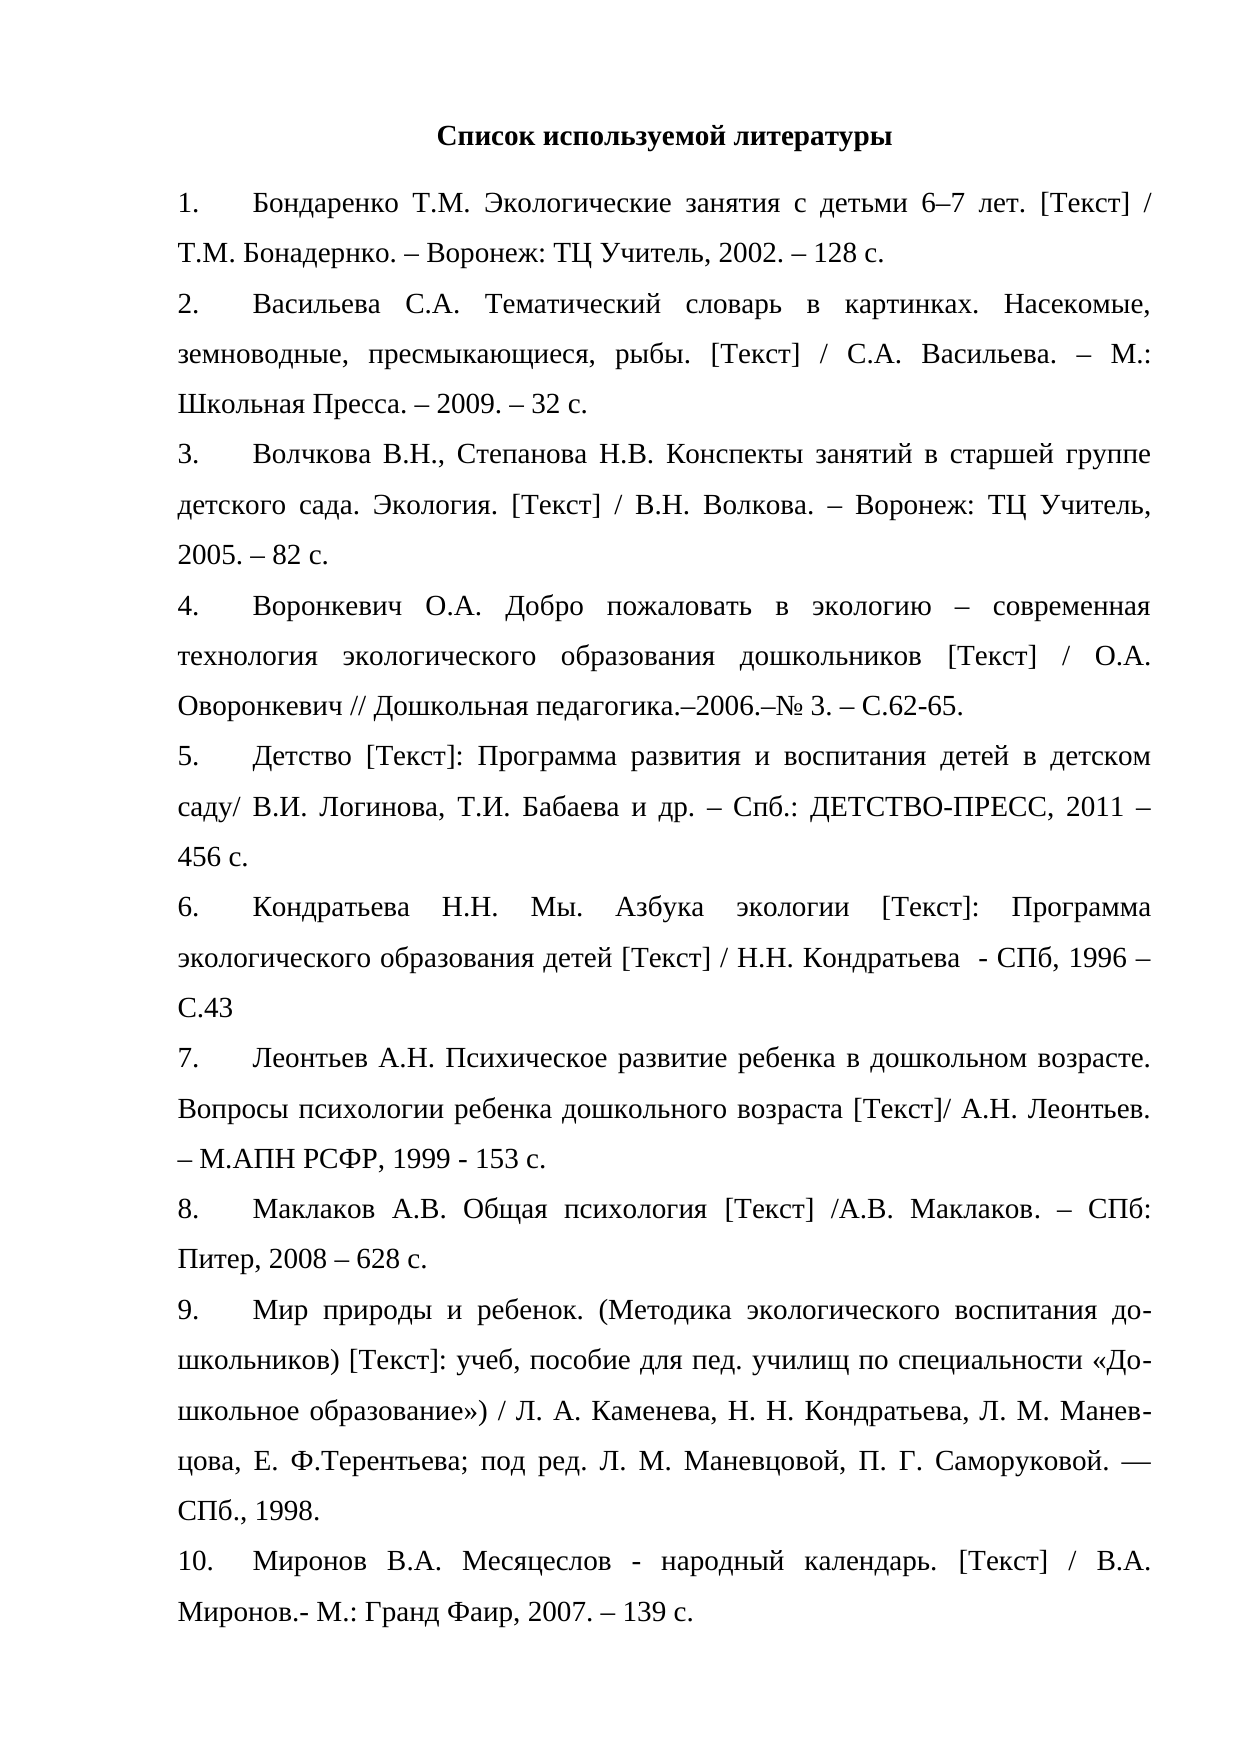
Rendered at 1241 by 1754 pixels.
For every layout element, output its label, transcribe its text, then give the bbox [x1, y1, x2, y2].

list Бондаренко Т.М. Экологические занятия с детьми 6–7 лет. [Текст] / Т.М. Бонадернко. – Воронеж: ТЦ Учитель, 2002. – 128 с. [177, 185, 1152, 269]
list Кондратьева Н.Н. Мы. Азбука экологии [Текст]: Программа экологического образования детей [Текст] / Н.Н. Кондратьева - СПб, 1996 – С.43 [177, 889, 1152, 1024]
list Волчкова В.Н., Степанова Н.В. Конспекты занятий в старшей группе детского сада. Экология. [Текст] / В.Н. Волкова. – Воронеж: ТЦ Учитель, 2005. – 82 с. [177, 437, 1152, 571]
list Васильева С.А. Тематический словарь в картинках. Насекомые, земноводные, пресмыкающиеся, рыбы. [Текст] / С.А. Васильева. – М.: Школьная Пресса. – 2009. – 32 с. [177, 286, 1152, 420]
list Детство [Текст]: Программа развития и воспитания детей в детском саду/ В.И. Логинова, Т.И. Бабаева и др. – Спб.: ДЕТСТВО-ПРЕСС, 2011 – 456 с. [177, 738, 1152, 873]
list Маклаков А.В. Общая психология [Текст] /А.В. Маклаков. – СПб: Питер, 2008 – 628 с. [177, 1191, 1152, 1275]
list Миронов В.А. Месяцеслов - народный календарь. [Текст] / В.А. Миронов.- М.: Гранд Фаир, 2007. – 139 с. [177, 1543, 1152, 1627]
list Воронкевич О.А. Добро пожаловать в экологию – современная технология экологического образования дошкольников [Текст] / О.А. Оворонкевич // Дошкольная педагогика.–2006.–№ 3. – С.62-65. [177, 588, 1152, 722]
list Мир природы и ребенок. (Методика экологического воспитания дошкольников) [Текст]: учеб, пособие для пед. училищ по специальности «Дошкольное образование») / Л. А. Каменева, Н. Н. Кондратьева, Л. М. Маневцова, Е. Ф.Терентьева; под ред. Л. М. Маневцовой, П. Г. Саморуковой. — СПб., 1998. [177, 1292, 1152, 1527]
list Леонтьев А.Н. Психическое развитие ребенка в дошкольном возрасте. Вопросы психологии ребенка дошкольного возраста [Текст]/ А.Н. Леонтьев. – М.АПН РСФР, 1999 - 153 с. [177, 1040, 1152, 1174]
text Список используемой литературы [177, 118, 1152, 152]
